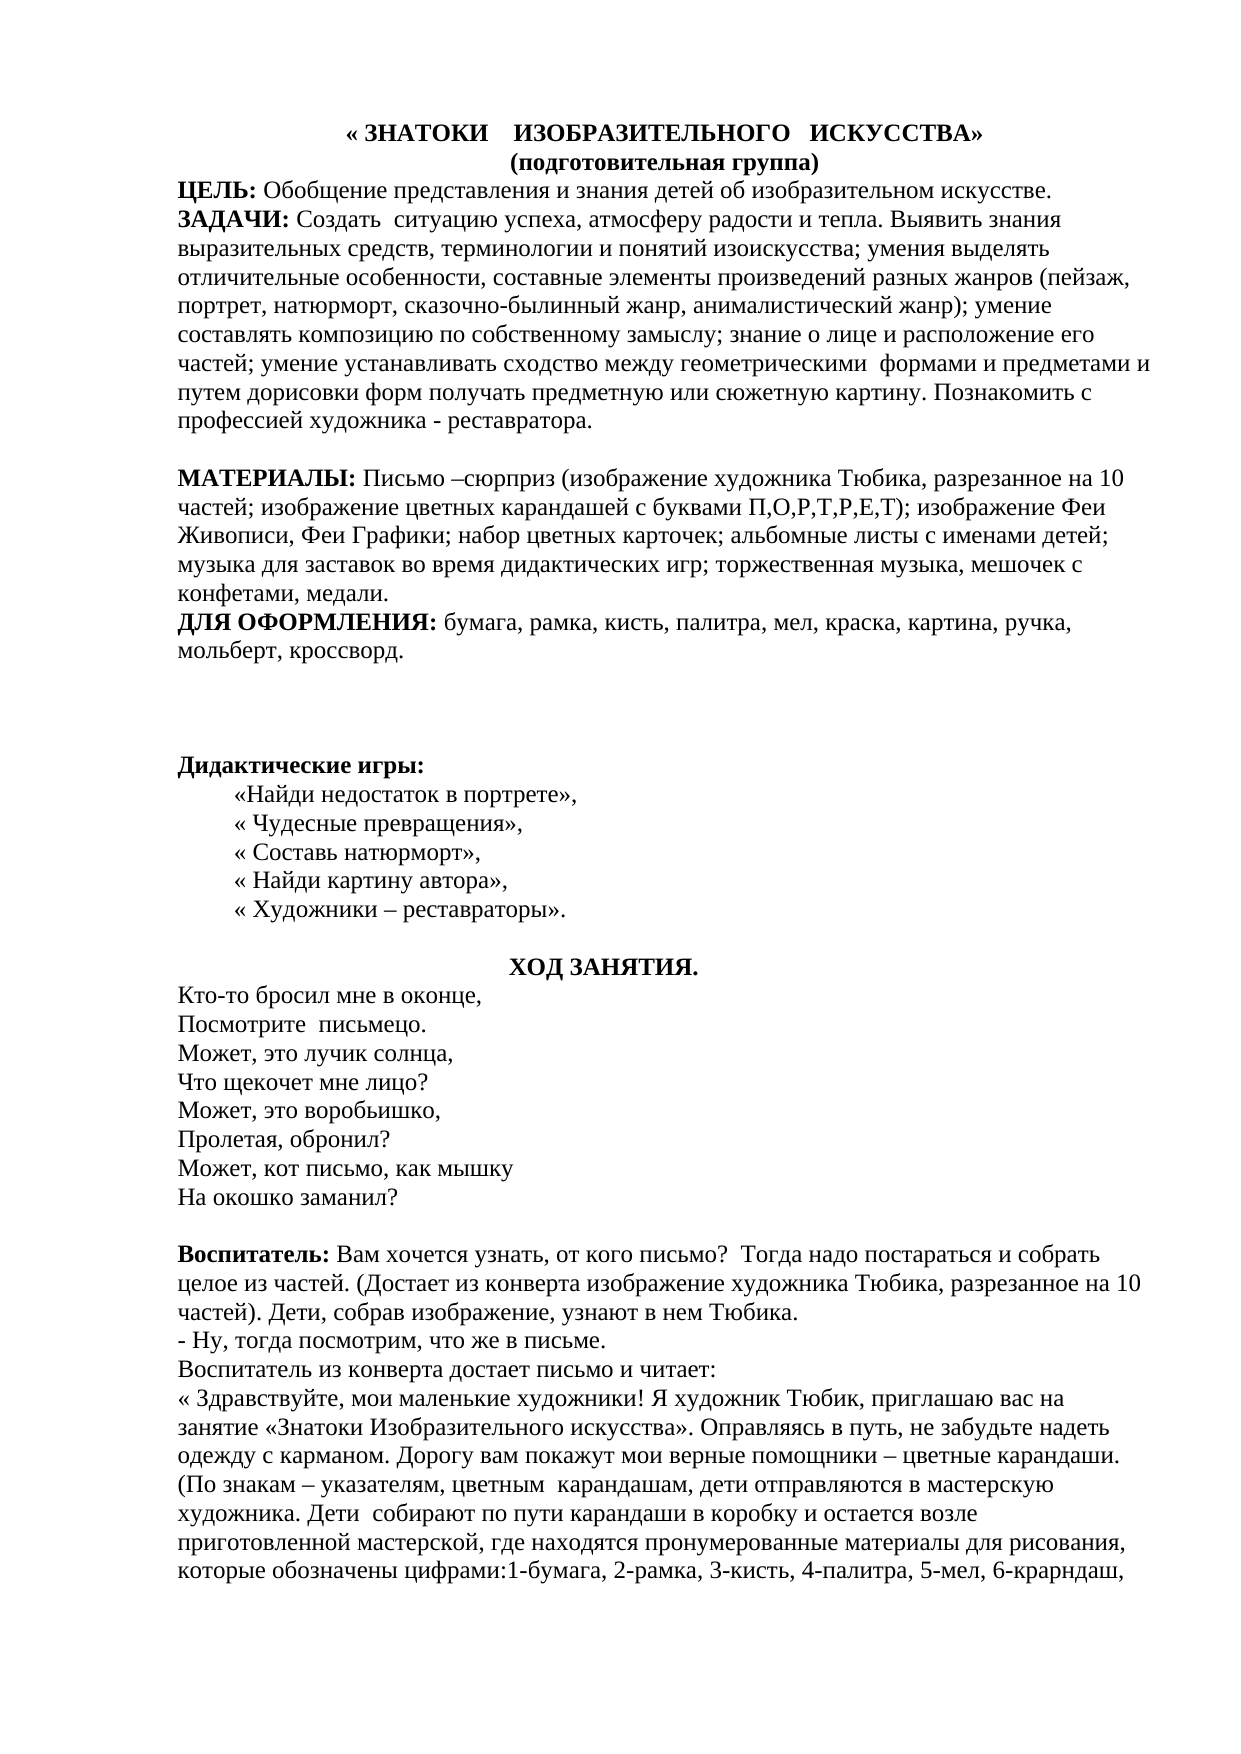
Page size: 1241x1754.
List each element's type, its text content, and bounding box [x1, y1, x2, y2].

text Может, это воробьишко, [177, 1096, 1152, 1124]
text ЗАДАЧИ: Создать ситуацию успеха, атмосферу радости и тепла. Выявить знания выразительных средств, терминологии и понятий изоискусства; умения выделять отличительные особенности, составные элементы произведений разных жанров (пейзаж, портрет, натюрморт, сказочно-былинный жанр, анималистический жанр); умение составлять композицию по собственному замыслу; знание о лице и расположение его частей; умение устанавливать сходство между геометрическими формами и предметами и путем дорисовки форм получать предметную или сюжетную картину. Познакомить с профессией художника - реставратора. [177, 204, 1152, 434]
text Посмотрите письмецо. [177, 1009, 1152, 1038]
text Воспитатель: Вам хочется узнать, от кого письмо? Тогда надо постараться и собрать целое из частей. (Достает из конверта изображение художника Тюбика, разрезанное на 10 частей). Дети, собрав изображение, узнают в нем Тюбика. [177, 1239, 1152, 1326]
text На окошко заманил? [177, 1182, 1152, 1211]
text « Здравствуйте, мои маленькие художники! Я художник Тюбик, приглашаю вас на занятие «Знатоки Изобразительного искусства». Оправляясь в путь, не забудьте надеть одежду с карманом. Дорогу вам покажут мои верные помощники – цветные карандаши. [177, 1383, 1152, 1469]
text Дидактические игры: [177, 751, 1152, 779]
text « ЗНАТОКИ ИЗОБРАЗИТЕЛЬНОГО ИСКУССТВА» [177, 118, 1152, 147]
text Может, это лучик солнца, [177, 1038, 1152, 1067]
text « Чудесные превращения», [177, 808, 1152, 837]
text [177, 1469, 1152, 1584]
text ХОД ЗАНЯТИЯ. [177, 952, 1152, 981]
text Может, кот письмо, как мышку [177, 1153, 1152, 1182]
text «Найди недостаток в портрете», [177, 779, 1152, 808]
text - Ну, тогда посмотрим, что же в письме. [177, 1326, 1152, 1354]
text « Найди картину автора», [177, 866, 1152, 894]
text « Составь натюрморт», [177, 837, 1152, 866]
text (подготовительная группа) [177, 147, 1152, 176]
text Кто-то бросил мне в оконце, [177, 981, 1152, 1009]
text Что щекочет мне лицо? [177, 1067, 1152, 1096]
text ДЛЯ ОФОРМЛЕНИЯ: бумага, рамка, кисть, палитра, мел, краска, картина, ручка, мольберт, кроссворд. [177, 607, 1152, 664]
text ЦЕЛЬ: Обобщение представления и знания детей об изобразительном искусстве. [177, 176, 1152, 204]
text Воспитатель из конверта достает письмо и читает: [177, 1354, 1152, 1383]
text МАТЕРИАЛЫ: Письмо –сюрприз (изображение художника Тюбика, разрезанное на 10 частей; изображение цветных карандашей с буквами П,О,Р,Т,Р,Е,Т); изображение Феи Живописи, Феи Графики; набор цветных карточек; альбомные листы с именами детей; музыка для заставок во время дидактических игр; торжественная музыка, мешочек с конфетами, медали. [177, 463, 1152, 607]
text Пролетая, обронил? [177, 1124, 1152, 1153]
text « Художники – реставраторы». [177, 894, 1152, 923]
